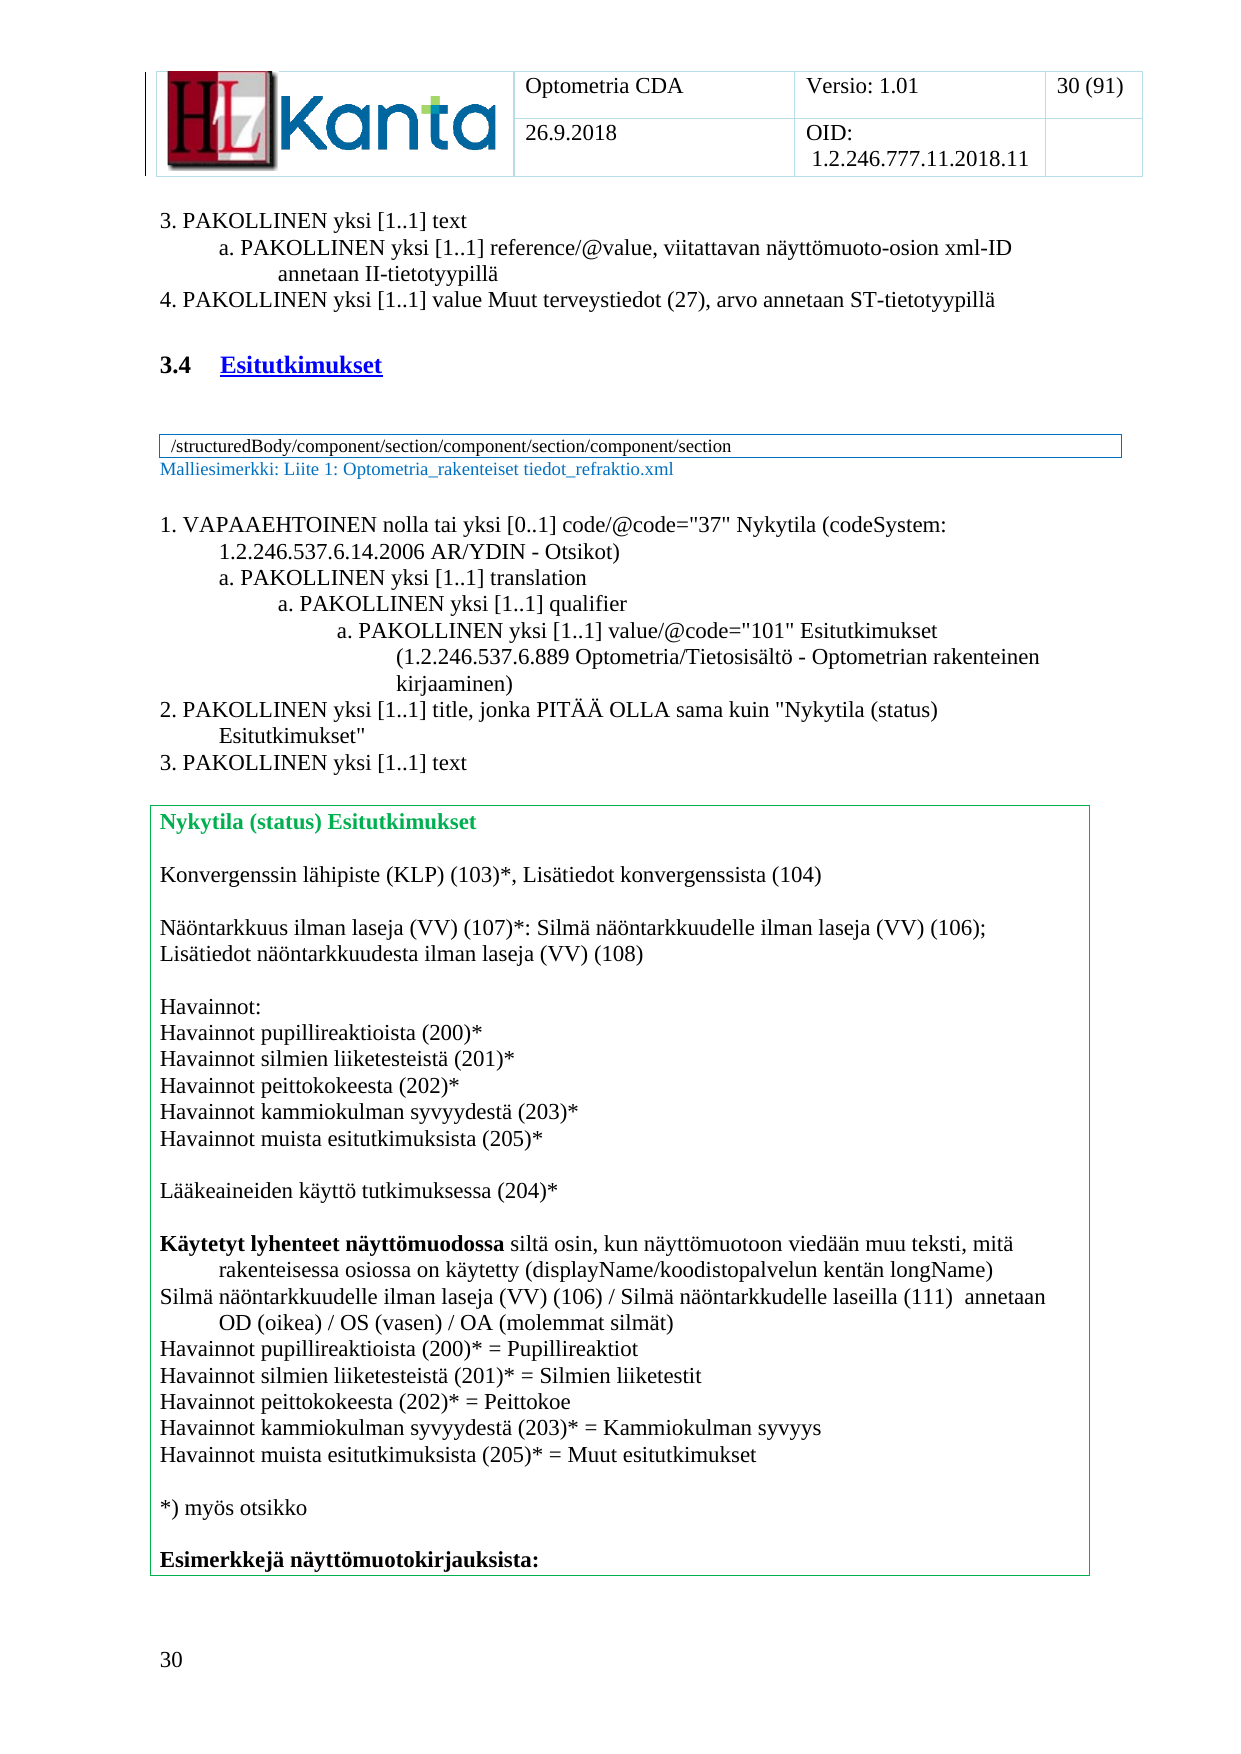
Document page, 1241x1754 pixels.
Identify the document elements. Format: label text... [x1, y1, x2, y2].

text Nykytila (status) Esitutkimukset [151, 806, 1089, 835]
text Malliesimerkki: Liite 1: Optometria_rakenteiset tiedot_refraktio.xml [159, 458, 1081, 479]
text Havainnot kammiokulman syvyydestä (203)* = Kammiokulman syvyys [159, 1414, 1081, 1441]
text a. PAKOLLINEN yksi [1..1] translation [218, 564, 1081, 591]
text 3. PAKOLLINEN yksi [1..1] text [159, 207, 1081, 234]
text a. PAKOLLINEN yksi [1..1] value/@code="101" Esitutkimukset (1.2.246.537.6.889 Optometria/Tietosisältö - Optometrian rakenteinen kirjaaminen) [337, 617, 1081, 696]
text Esimerkkejä näyttömuotokirjauksista: [151, 1543, 1089, 1575]
text Havainnot pupillireaktioista (200)* [159, 1019, 1081, 1046]
text Havainnot muista esitutkimuksista (205)* = Muut esitutkimukset [159, 1441, 1081, 1467]
picture [167, 71, 279, 171]
text 3. PAKOLLINEN yksi [1..1] text [159, 749, 1081, 775]
text Havainnot muista esitutkimuksista (205)* [159, 1124, 1081, 1151]
text Näöntarkkuus ilman laseja (VV) (107)*: Silmä näöntarkkuudelle ilman laseja (VV) (106); Lisätiedot näöntarkkuudesta ilman laseja (VV) (108) [159, 914, 1081, 966]
text Silmä näöntarkkuudelle ilman laseja (VV) (106) / Silmä näöntarkkudelle laseilla (111) annetaan OD (oikea) / OS (vasen) / OA (molemmat silmät) [159, 1283, 1081, 1335]
text Havainnot peittokokeesta (202)* [159, 1072, 1081, 1098]
text a. PAKOLLINEN yksi [1..1] reference/@value, viitattavan näyttömuoto-osion xml-ID annetaan II-tietotyypillä [218, 234, 1081, 286]
text 1. VAPAAEHTOINEN nolla tai yksi [0..1] code/@code="37" Nykytila (codeSystem: 1.2.246.537.6.14.2006 AR/YDIN - Otsikot) [159, 511, 1081, 564]
text 2. PAKOLLINEN yksi [1..1] title, jonka PITÄÄ OLLA sama kuin "Nykytila (status) Esitutkimukset" [159, 696, 1081, 749]
text Käytetyt lyhenteet näyttömuodossa siltä osin, kun näyttömuotoon viedään muu teksti, mitä rakenteisessa osiossa on käytetty (displayName/koodistopalvelun kentän longName) [159, 1230, 1081, 1283]
text Havainnot silmien liiketesteistä (201)* [159, 1046, 1081, 1072]
text 4. PAKOLLINEN yksi [1..1] value Muut terveystiedot (27), arvo annetaan ST-tietotyypillä [159, 286, 1081, 313]
text *) myös otsikko [159, 1493, 1081, 1520]
text Havainnot peittokokeesta (202)* = Peittokoe [159, 1388, 1081, 1414]
picture [281, 96, 496, 150]
subtitle Esitutkimukset [159, 350, 1081, 379]
table_header /structuredBody/component/section/component/section/component/section [160, 435, 1121, 457]
text Konvergenssin lähipiste (KLP) (103)*, Lisätiedot konvergenssista (104) [159, 861, 1081, 887]
text Havainnot kammiokulman syvyydestä (203)* [159, 1098, 1081, 1124]
text Havainnot: [159, 993, 1081, 1019]
text Lääkeaineiden käyttö tutkimuksessa (204)* [159, 1177, 1081, 1204]
text Havainnot silmien liiketesteistä (201)* = Silmien liiketestit [159, 1362, 1081, 1388]
text Havainnot pupillireaktioista (200)* = Pupillireaktiot [159, 1335, 1081, 1362]
text a. PAKOLLINEN yksi [1..1] qualifier [278, 591, 1081, 617]
